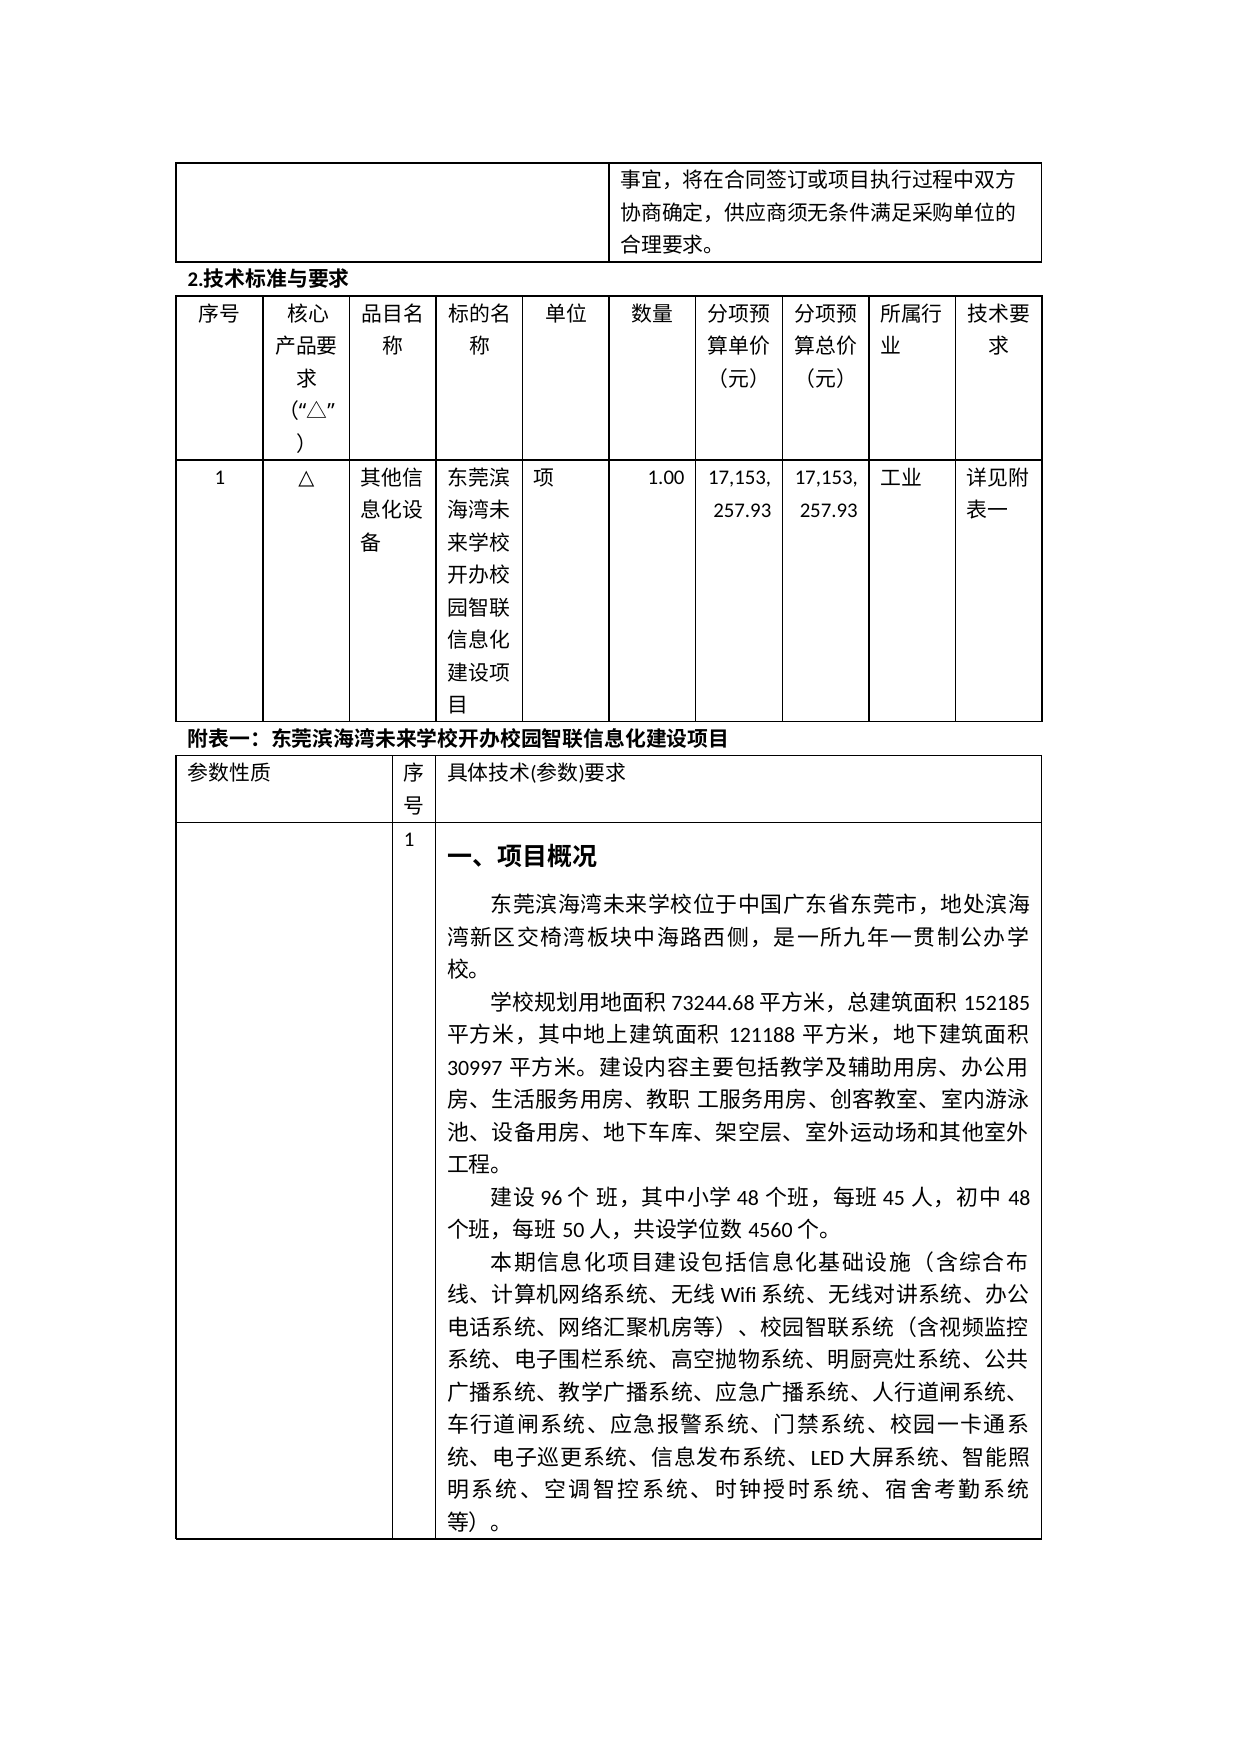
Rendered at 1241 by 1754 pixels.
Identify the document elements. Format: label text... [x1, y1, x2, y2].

table_cell 东莞滨海湾未来学校开办校园智联信息化建设项目 [437, 461, 522, 721]
table_cell 项 [523, 461, 608, 721]
text 附表一：东莞滨海湾未来学校开办校园智联信息化建设项目 [187, 722, 1053, 755]
table_cell 工业 [870, 461, 955, 721]
table_header 分项预算单价（元） [696, 297, 782, 459]
table_header 序号 [177, 297, 262, 459]
table_cell 17,153,257.93 [696, 461, 782, 721]
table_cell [610, 164, 1041, 261]
table_cell 1 [393, 823, 435, 1538]
table_header 序号 [393, 756, 435, 821]
table_header 参数性质 [177, 756, 392, 821]
table_header 核心产品要求（“△”） [264, 297, 349, 459]
table_header 具体技术(参数)要求 [436, 756, 1041, 821]
table_cell 17,153,257.93 [783, 461, 868, 721]
table_header 技术要求 [956, 297, 1041, 459]
table_header 分项预算总价（元） [783, 297, 868, 459]
table_cell 其他信息化设备 [350, 461, 435, 721]
table_cell [177, 823, 392, 1538]
table_header 数量 [610, 297, 695, 459]
table_header 所属行业 [870, 297, 955, 459]
table_header 标的名称 [437, 297, 522, 459]
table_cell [436, 823, 1041, 1538]
text 2.技术标准与要求 [187, 263, 1053, 295]
table_cell △ [264, 461, 349, 721]
table_cell 1.00 [610, 461, 695, 721]
table_header 品目名称 [350, 297, 435, 459]
table_cell 其他 [177, 164, 608, 261]
table_cell 详见附表一 [956, 461, 1041, 721]
table_cell 1 [177, 461, 262, 721]
table_header 单位 [523, 297, 608, 459]
